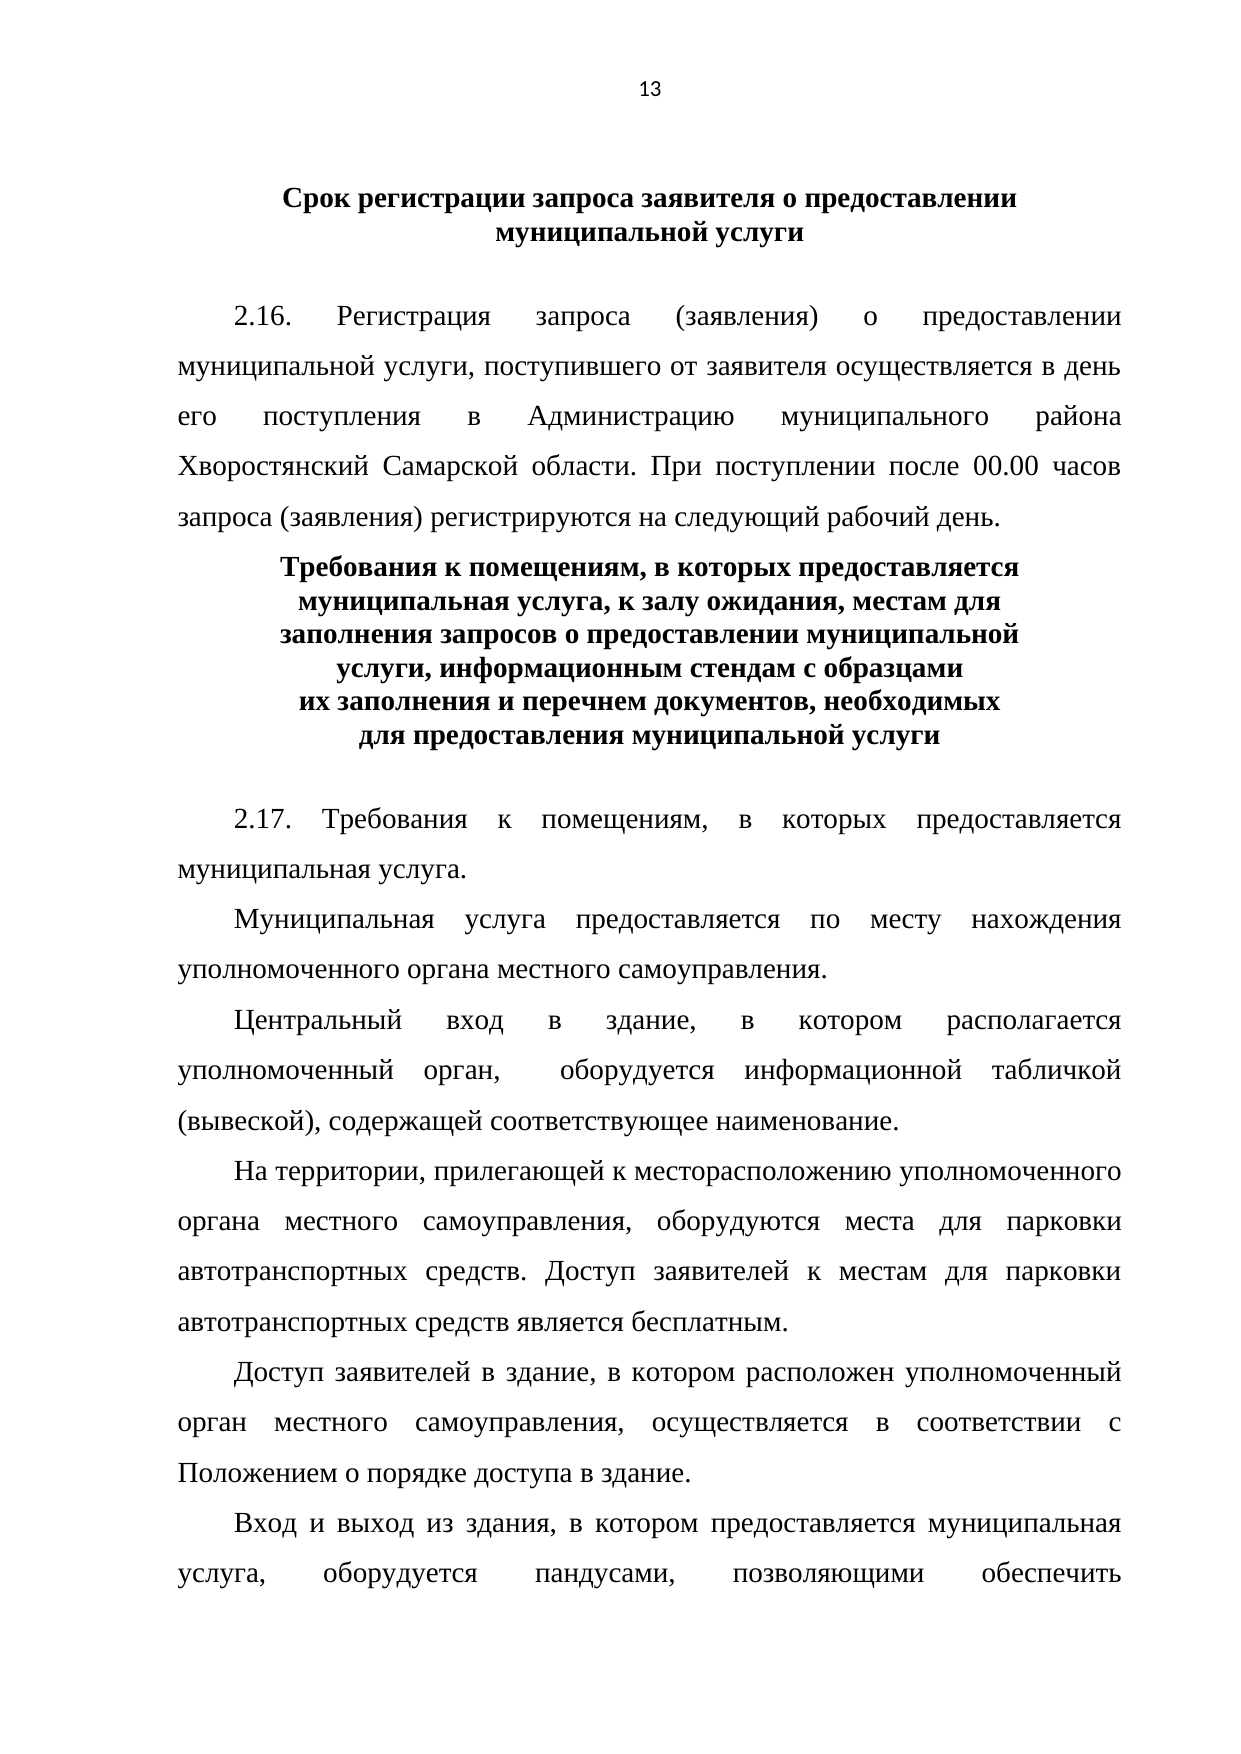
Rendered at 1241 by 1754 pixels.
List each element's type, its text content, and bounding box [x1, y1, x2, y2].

text Срок регистрации запроса заявителя о предоставлении [177, 180, 1122, 214]
text для предоставления муниципальной услуги [177, 717, 1122, 750]
text 2.16. Регистрация запроса (заявления) о предоставлении муниципальной услуги, поступившего от заявителя осуществляется в день его поступления в Администрацию муниципального района Хворостянский Самарской области. При поступлении после 00.00 часов запроса (заявления) регистрируются на следующий рабочий день. [177, 298, 1122, 532]
text заполнения запросов о предоставлении муниципальной [177, 616, 1122, 650]
text муниципальной услуги [177, 214, 1122, 247]
text услуги, информационным стендам с образцами [177, 650, 1122, 683]
text Требования к помещениям, в которых предоставляется [177, 549, 1122, 583]
text Муниципальная услуга предоставляется по месту нахождения уполномоченного органа местного самоуправления. [177, 901, 1122, 985]
text 2.17. Требования к помещениям, в которых предоставляется муниципальная услуга. [177, 801, 1122, 884]
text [177, 1505, 1122, 1589]
text На территории, прилегающей к месторасположению уполномоченного органа местного самоуправления, оборудуются места для парковки автотранспортных средств. Доступ заявителей к местам для парковки автотранспортных средств является бесплатным. [177, 1153, 1122, 1337]
text муниципальная услуга, к залу ожидания, местам для [177, 583, 1122, 616]
text Центральный вход в здание, в котором располагается уполномоченный орган, оборудуется информационной табличкой (вывеской), содержащей соответствующее наименование. [177, 1002, 1122, 1136]
text Доступ заявителей в здание, в котором расположен уполномоченный орган местного самоуправления, осуществляется в соответствии с Положением о порядке доступа в здание. [177, 1354, 1122, 1488]
text их заполнения и перечнем документов, необходимых [177, 683, 1122, 717]
